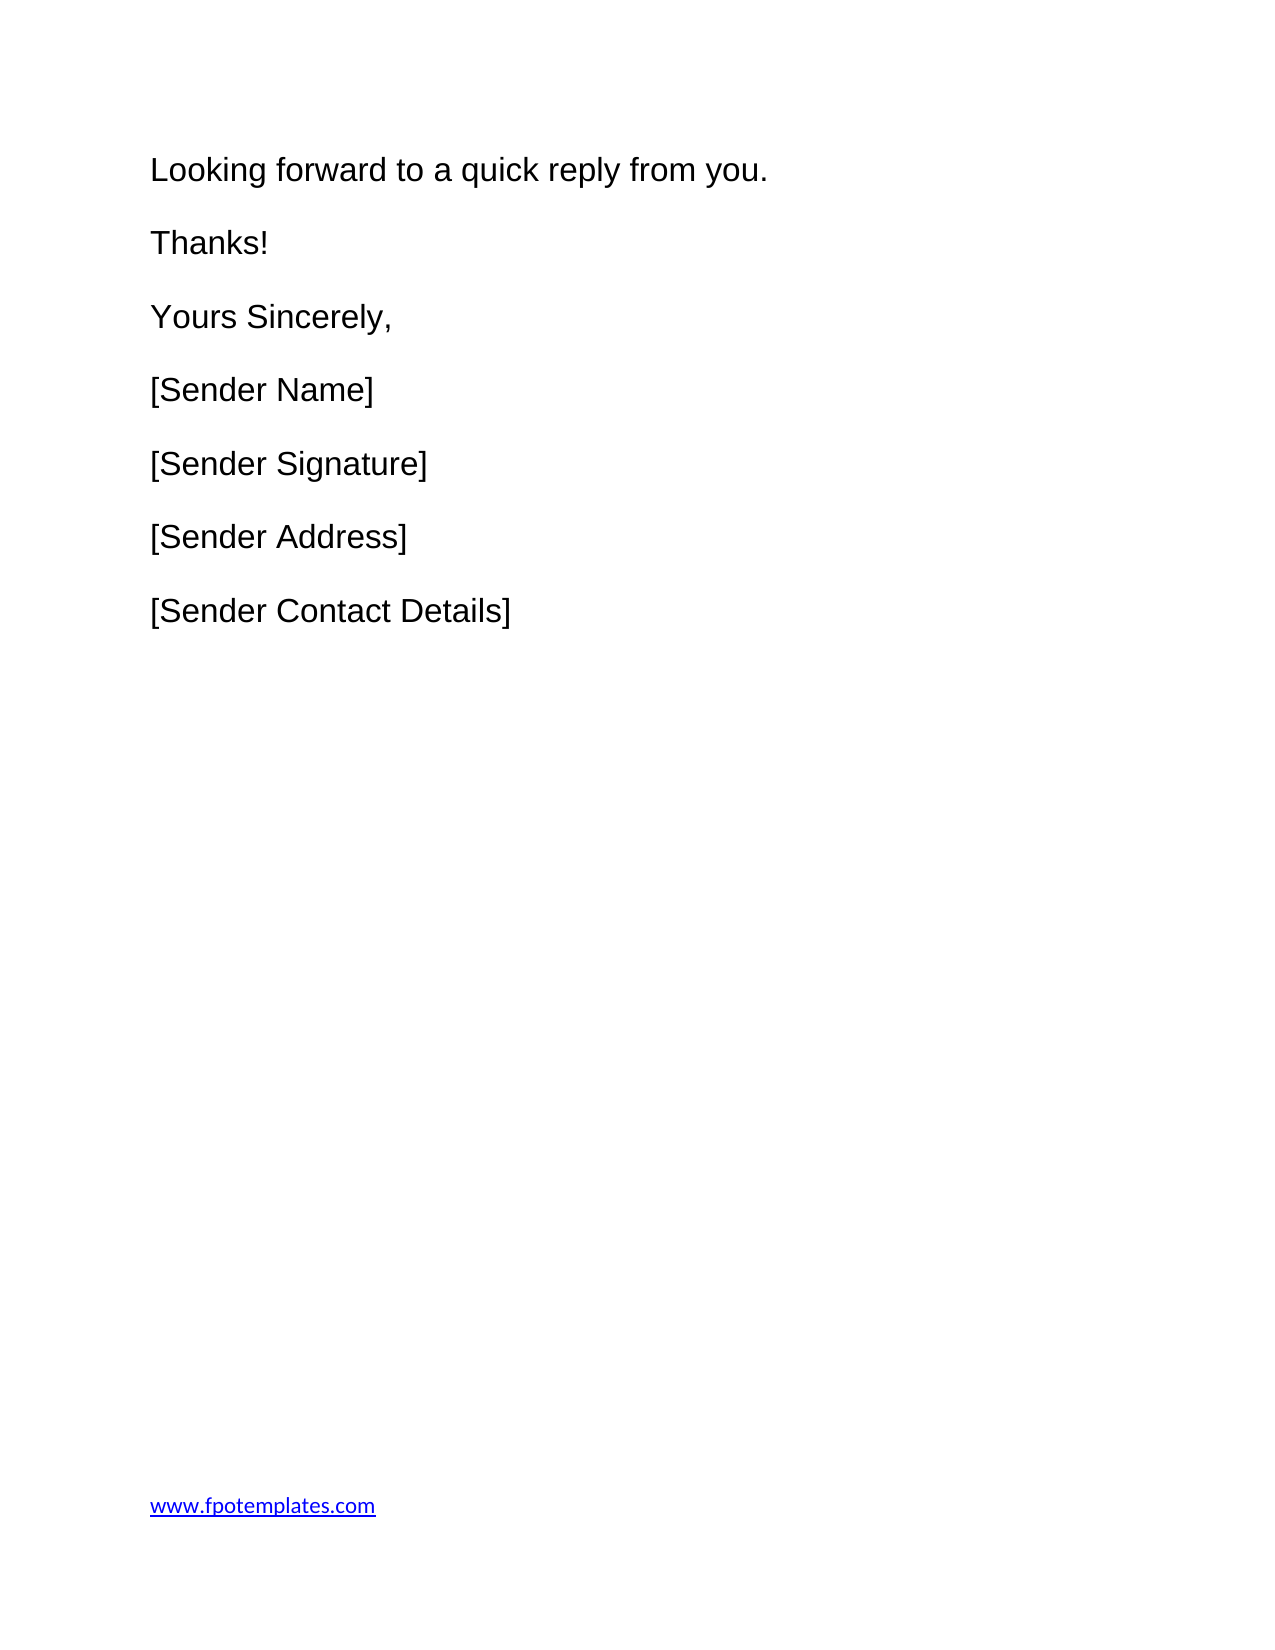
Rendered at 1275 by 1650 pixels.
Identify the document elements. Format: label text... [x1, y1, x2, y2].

text [Sender Name] [150, 370, 1125, 409]
text [Sender Address] [150, 517, 1125, 556]
text Yours Sincerely, [150, 297, 1125, 335]
text Thanks! [150, 223, 1125, 262]
text [Sender Signature] [150, 444, 1125, 482]
text [Sender Contact Details] [150, 591, 1125, 629]
text Looking forward to a quick reply from you. [150, 150, 1125, 188]
